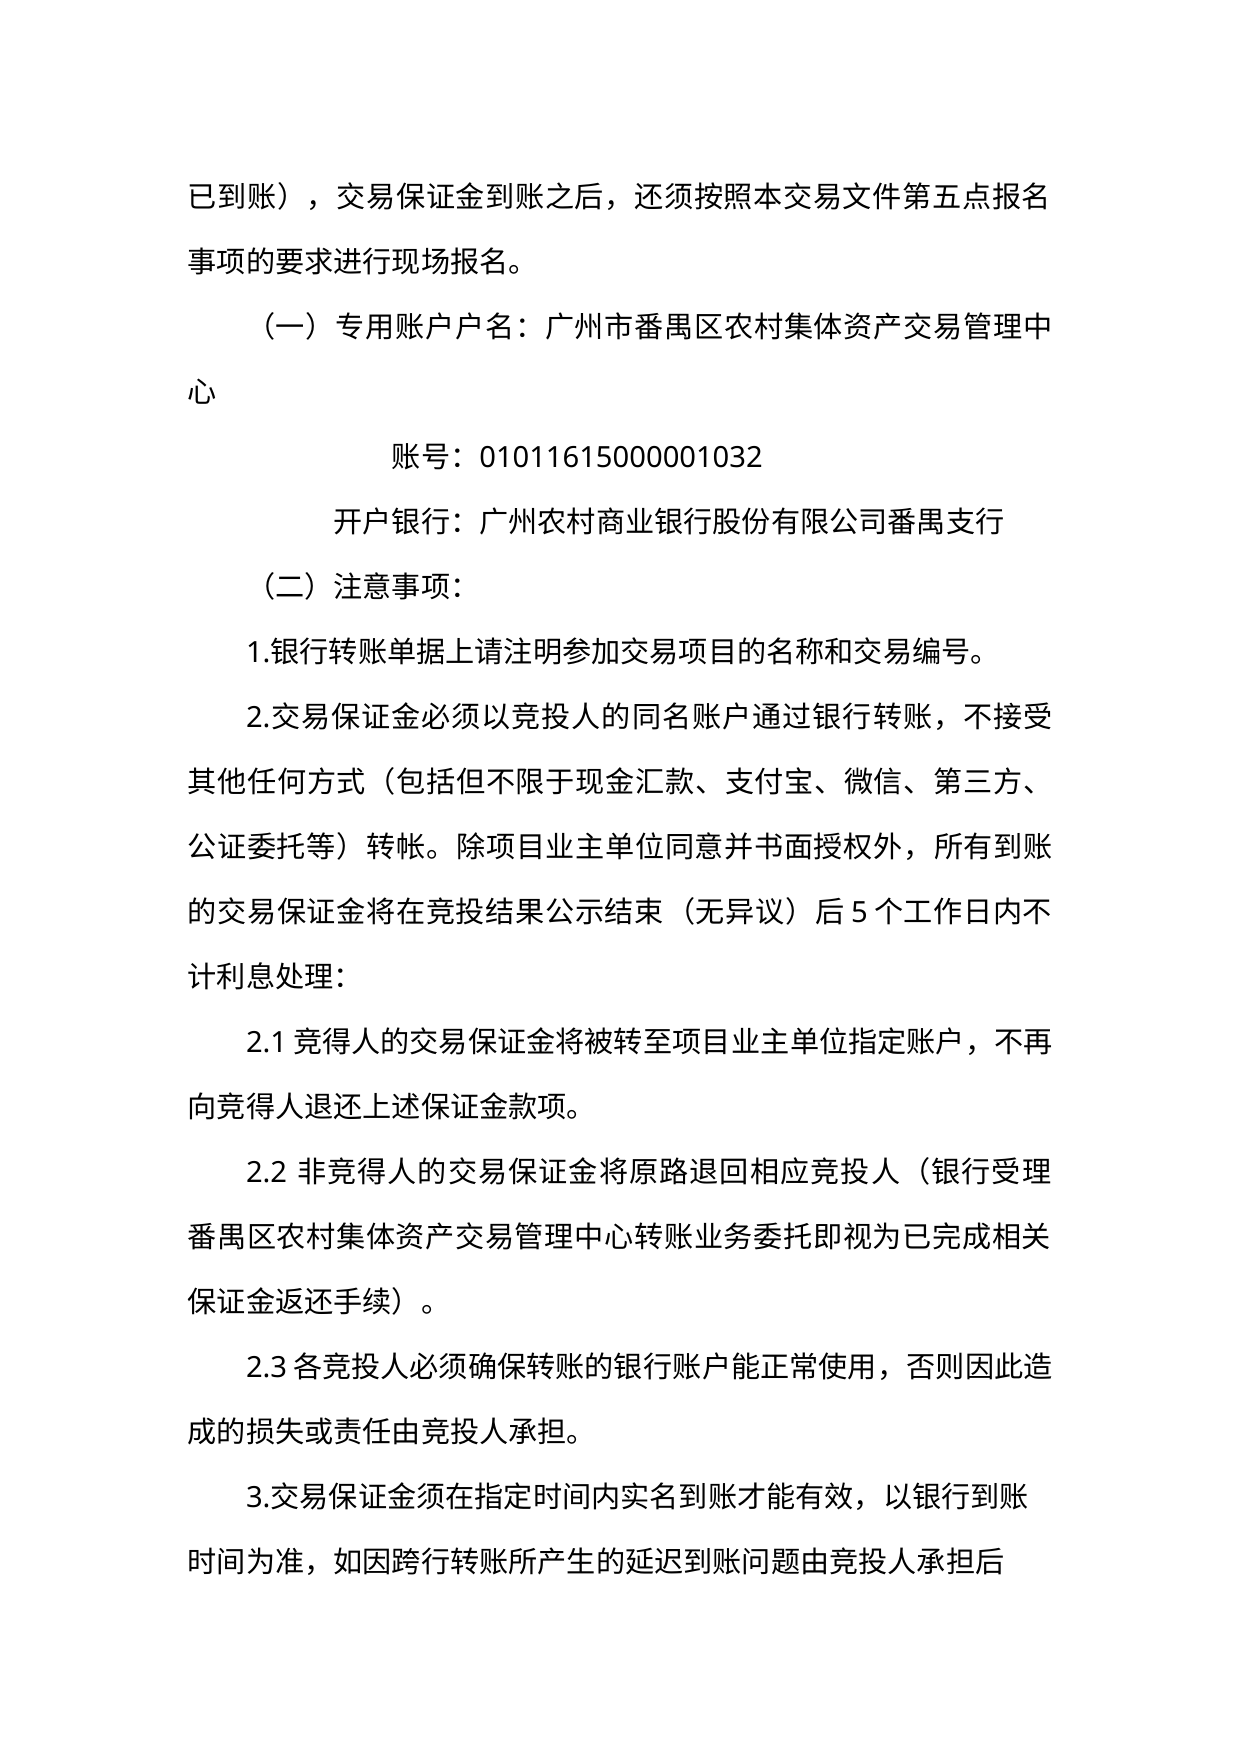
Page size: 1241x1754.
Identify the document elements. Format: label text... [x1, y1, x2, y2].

text 2.交易保证金必须以竞投人的同名账户通过银行转账，不接受其他任何方式（包括但不限于现金汇款、支付宝、微信、第三方、公证委托等）转帐。除项目业主单位同意并书面授权外，所有到账的交易保证金将在竞投结果公示结束（无异议）后5个工作日内不计利息处理： [187, 682, 1053, 1007]
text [187, 162, 1053, 292]
text 2.2 非竞得人的交易保证金将原路退回相应竞投人（银行受理番禺区农村集体资产交易管理中心转账业务委托即视为已完成相关保证金返还手续）。 [187, 1137, 1053, 1332]
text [187, 1462, 1053, 1592]
text 开户银行：广州农村商业银行股份有限公司番禺支行 [187, 487, 1053, 552]
text （二）注意事项： [187, 552, 1053, 617]
text 2.1竞得人的交易保证金将被转至项目业主单位指定账户，不再向竞得人退还上述保证金款项。 [187, 1007, 1053, 1137]
text 1.银行转账单据上请注明参加交易项目的名称和交易编号。 [187, 617, 1053, 682]
text 2.3各竞投人必须确保转账的银行账户能正常使用，否则因此造成的损失或责任由竞投人承担。 [187, 1332, 1053, 1462]
text 账号：01011615000001032 [187, 422, 1053, 487]
text （一）专用账户户名：广州市番禺区农村集体资产交易管理中心 [187, 292, 1053, 422]
